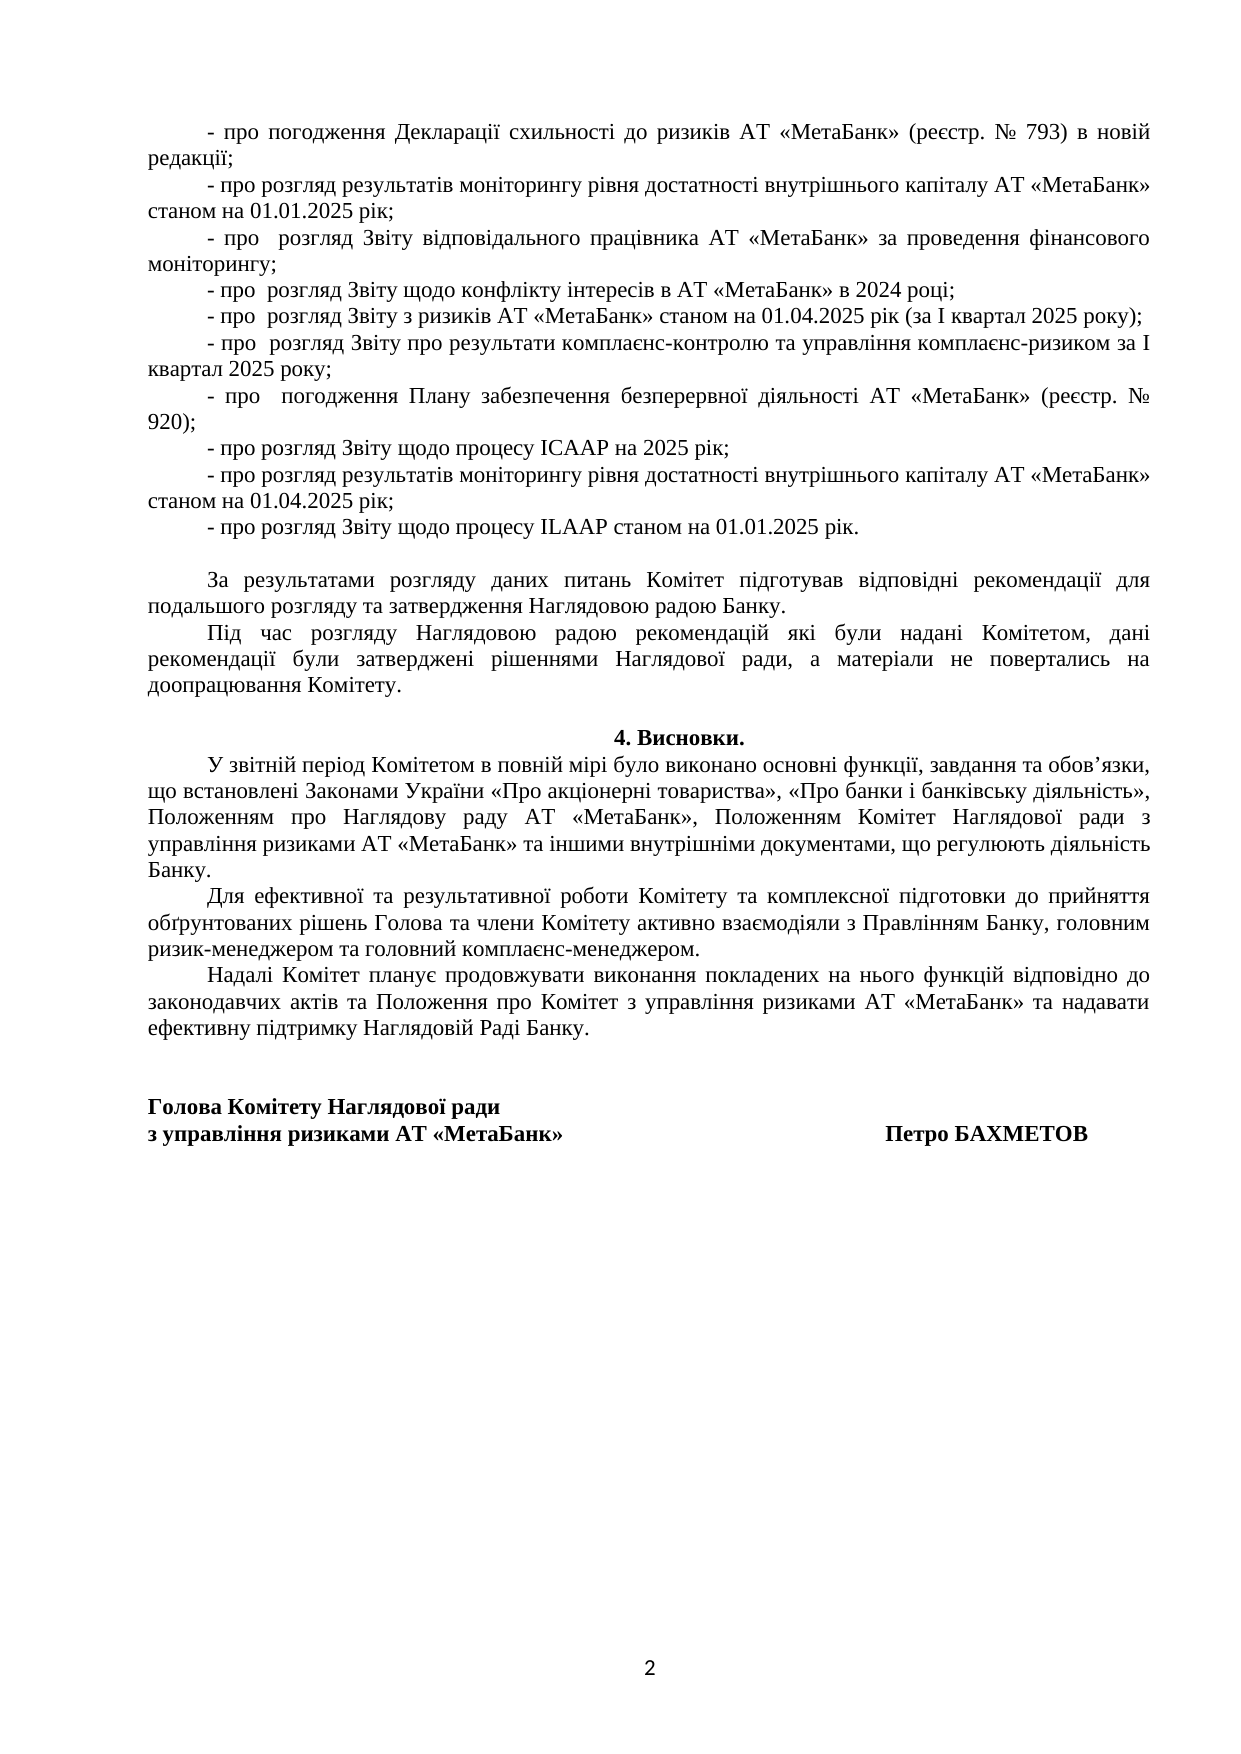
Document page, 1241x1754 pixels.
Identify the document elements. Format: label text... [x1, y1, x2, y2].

text У звітній період Комітетом в повній мірі було виконано основні функції, завдання та обов’язки, що встановлені Законами України «Про акціонерні товариства», «Про банки і банківську діяльність», Положенням про Наглядову раду АТ «МетаБанк», Положенням Комітет Наглядової ради з управління ризиками АТ «МетаБанк» та іншими внутрішніми документами, що регулюють діяльність Банку. [148, 751, 1152, 882]
text - про розгляд Звіту щодо процесу ILAAP станом на 01.01.2025 рік. [148, 513, 1152, 540]
text Під час розгляду Наглядовою радою рекомендацій які були надані Комітетом, дані рекомендації були затверджені рішеннями Наглядової ради, а матеріали не повертались на доопрацювання Комітету. [148, 619, 1152, 698]
text - про розгляд результатів моніторингу рівня достатності внутрішнього капіталу АТ «МетаБанк» станом на 01.04.2025 рік; [148, 461, 1152, 513]
text - про розгляд Звіту щодо конфлікту інтересів в АТ «МетаБанк» в 2024 році; [148, 276, 1152, 303]
text Для ефективної та результативної роботи Комітету та комплексної підготовки до прийняття обґрунтованих рішень Голова та члени Комітету активно взаємодіяли з Правлінням Банку, головним ризик-менеджером та головний комплаєнс-менеджером. [148, 882, 1152, 961]
text - про погодження Плану забезпечення безперервної діяльності АТ «МетаБанк» (реєстр. № 920); [148, 382, 1152, 434]
text - про розгляд Звіту відповідального працівника АТ «МетаБанк» за проведення фінансового моніторингу; [148, 223, 1152, 276]
text - про розгляд результатів моніторингу рівня достатності внутрішнього капіталу АТ «МетаБанк» станом на 01.01.2025 рік; [148, 171, 1152, 223]
text - про розгляд Звіту з ризиків АТ «МетаБанк» станом на 01.04.2025 рік (за І квартал 2025 року); [148, 303, 1152, 329]
text - про погодження Декларації схильності до ризиків АТ «МетаБанк» (реєстр. № 793) в новій редакції; [148, 118, 1152, 171]
text - про розгляд Звіту про результати комплаєнс-контролю та управління комплаєнс-ризиком за І квартал 2025 року; [148, 329, 1152, 382]
text За результатами розгляду даних питань Комітет підготував відповідні рекомендації для подальшого розгляду та затвердження Наглядовою радою Банку. [148, 566, 1152, 619]
text з управління ризиками АТ «МетаБанк» Петро БАХМЕТОВ [148, 1119, 1152, 1146]
text - про розгляд Звіту щодо процесу ІСААР на 2025 рік; [148, 434, 1152, 461]
text Голова Комітету Наглядової ради [148, 1093, 1152, 1119]
text 4. Висновки. [148, 724, 1152, 751]
text Надалі Комітет планує продовжувати виконання покладених на нього функцій відповідно до законодавчих актів та Положення про Комітет з управління ризиками АТ «МетаБанк» та надавати ефективну підтримку Наглядовій Раді Банку. [148, 961, 1152, 1041]
